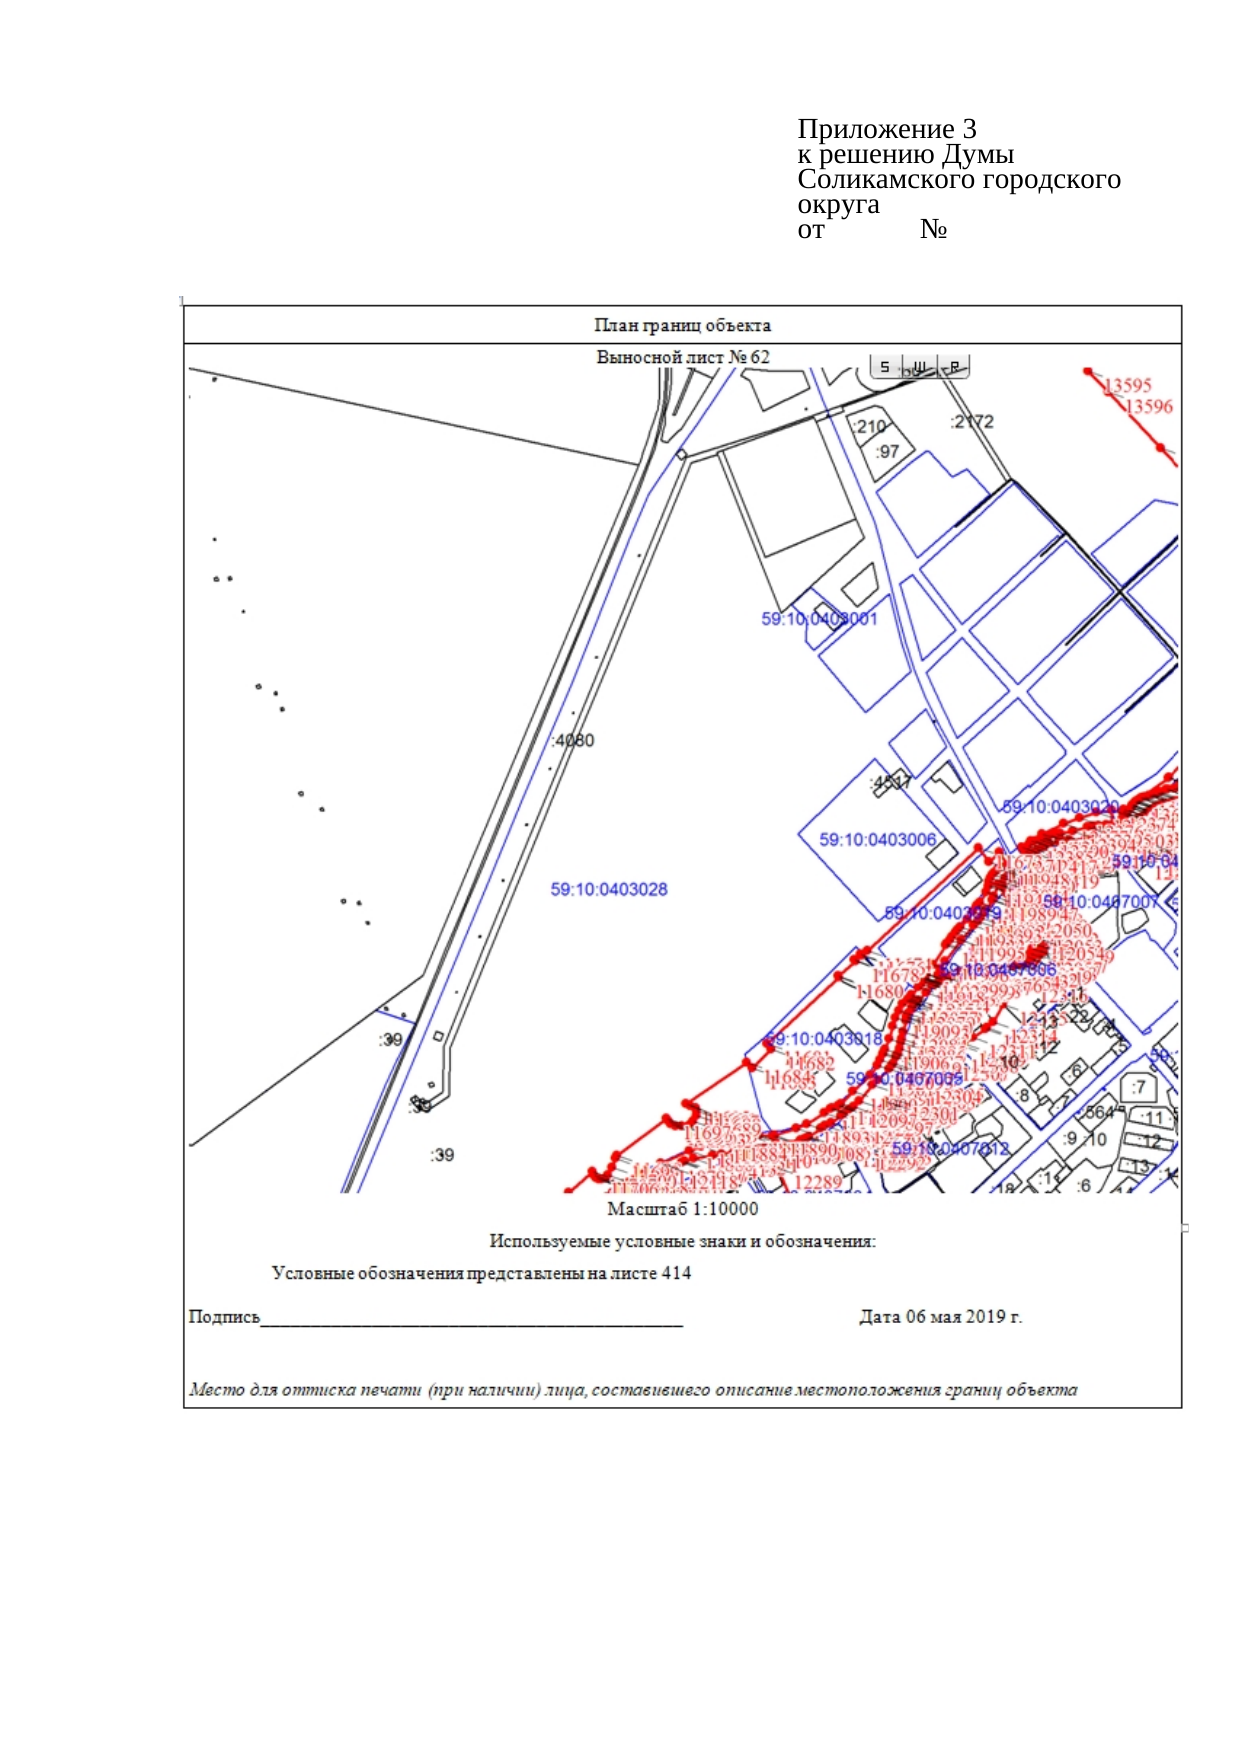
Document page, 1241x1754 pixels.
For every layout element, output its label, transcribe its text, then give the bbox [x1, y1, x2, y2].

picture [179, 296, 1188, 1417]
text от № [797, 218, 1181, 243]
text Приложение 3 [797, 118, 1181, 143]
text к решению Думы Соликамского городского округа [797, 143, 1181, 218]
